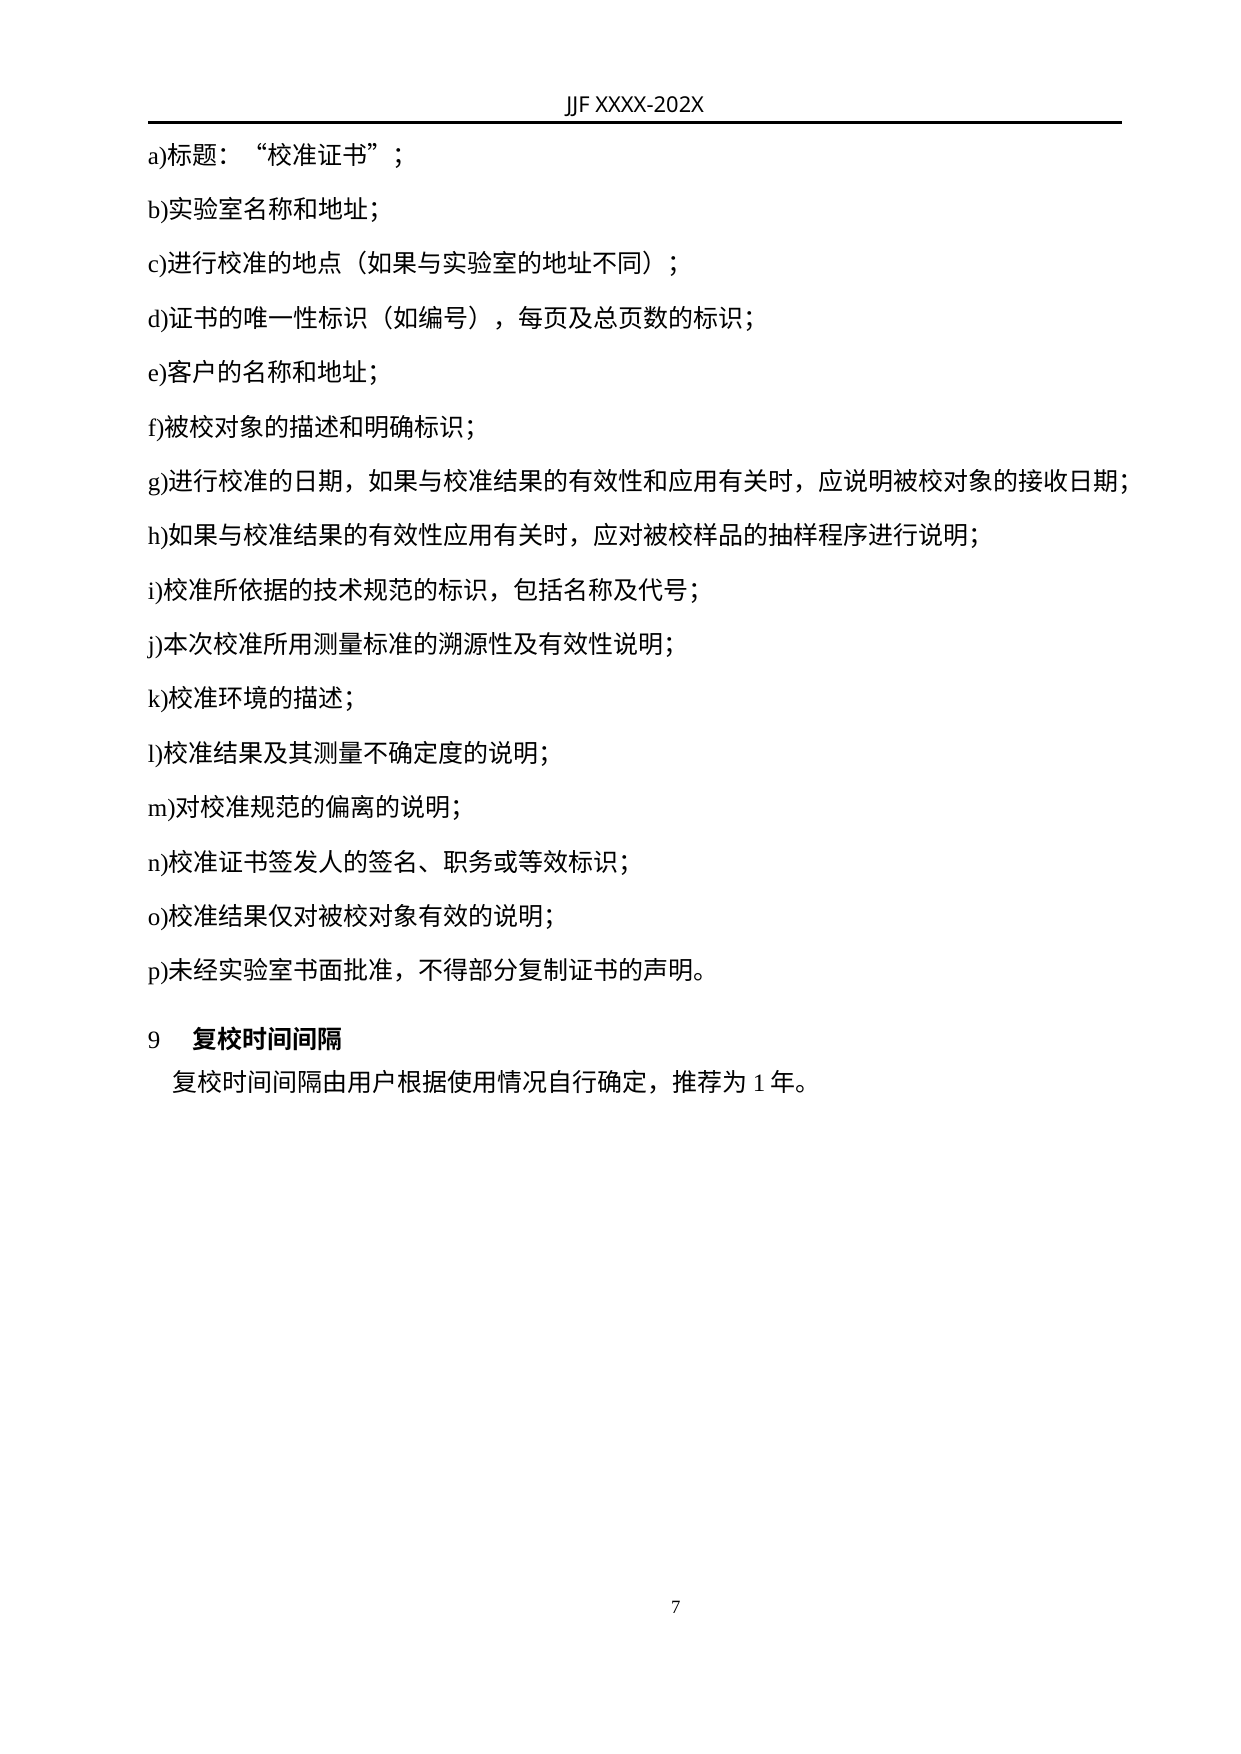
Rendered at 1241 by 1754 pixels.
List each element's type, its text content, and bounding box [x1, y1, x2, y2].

text 复校时间间隔 [148, 1021, 1122, 1056]
text l)校准结果及其测量不确定度的说明； [148, 733, 1122, 769]
text o)校准结果仅对被校对象有效的说明； [148, 896, 1122, 933]
text 复校时间间隔由用户根据使用情况自行确定，推荐为1年。 [148, 1062, 1122, 1098]
text c)进行校准的地点（如果与实验室的地址不同）； [148, 244, 1122, 280]
text m)对校准规范的偏离的说明； [148, 788, 1122, 824]
text b)实验室名称和地址； [148, 189, 1122, 226]
text f)被校对象的描述和明确标识； [148, 407, 1122, 443]
text p)未经实验室书面批准，不得部分复制证书的声明。 [148, 951, 1122, 987]
text h)如果与校准结果的有效性应用有关时，应对被校样品的抽样程序进行说明； [148, 516, 1122, 552]
text e)客户的名称和地址； [148, 353, 1122, 389]
text d)证书的唯一性标识（如编号），每页及总页数的标识； [148, 298, 1122, 334]
text g)进行校准的日期，如果与校准结果的有效性和应用有关时，应说明被校对象的接收日期； [148, 461, 1122, 498]
text i)校准所依据的技术规范的标识，包括名称及代号； [148, 570, 1122, 606]
text n)校准证书签发人的签名、职务或等效标识； [148, 842, 1122, 878]
text a)标题：“校准证书”； [148, 135, 1122, 171]
text j)本次校准所用测量标准的溯源性及有效性说明； [148, 624, 1122, 661]
text k)校准环境的描述； [148, 679, 1122, 715]
